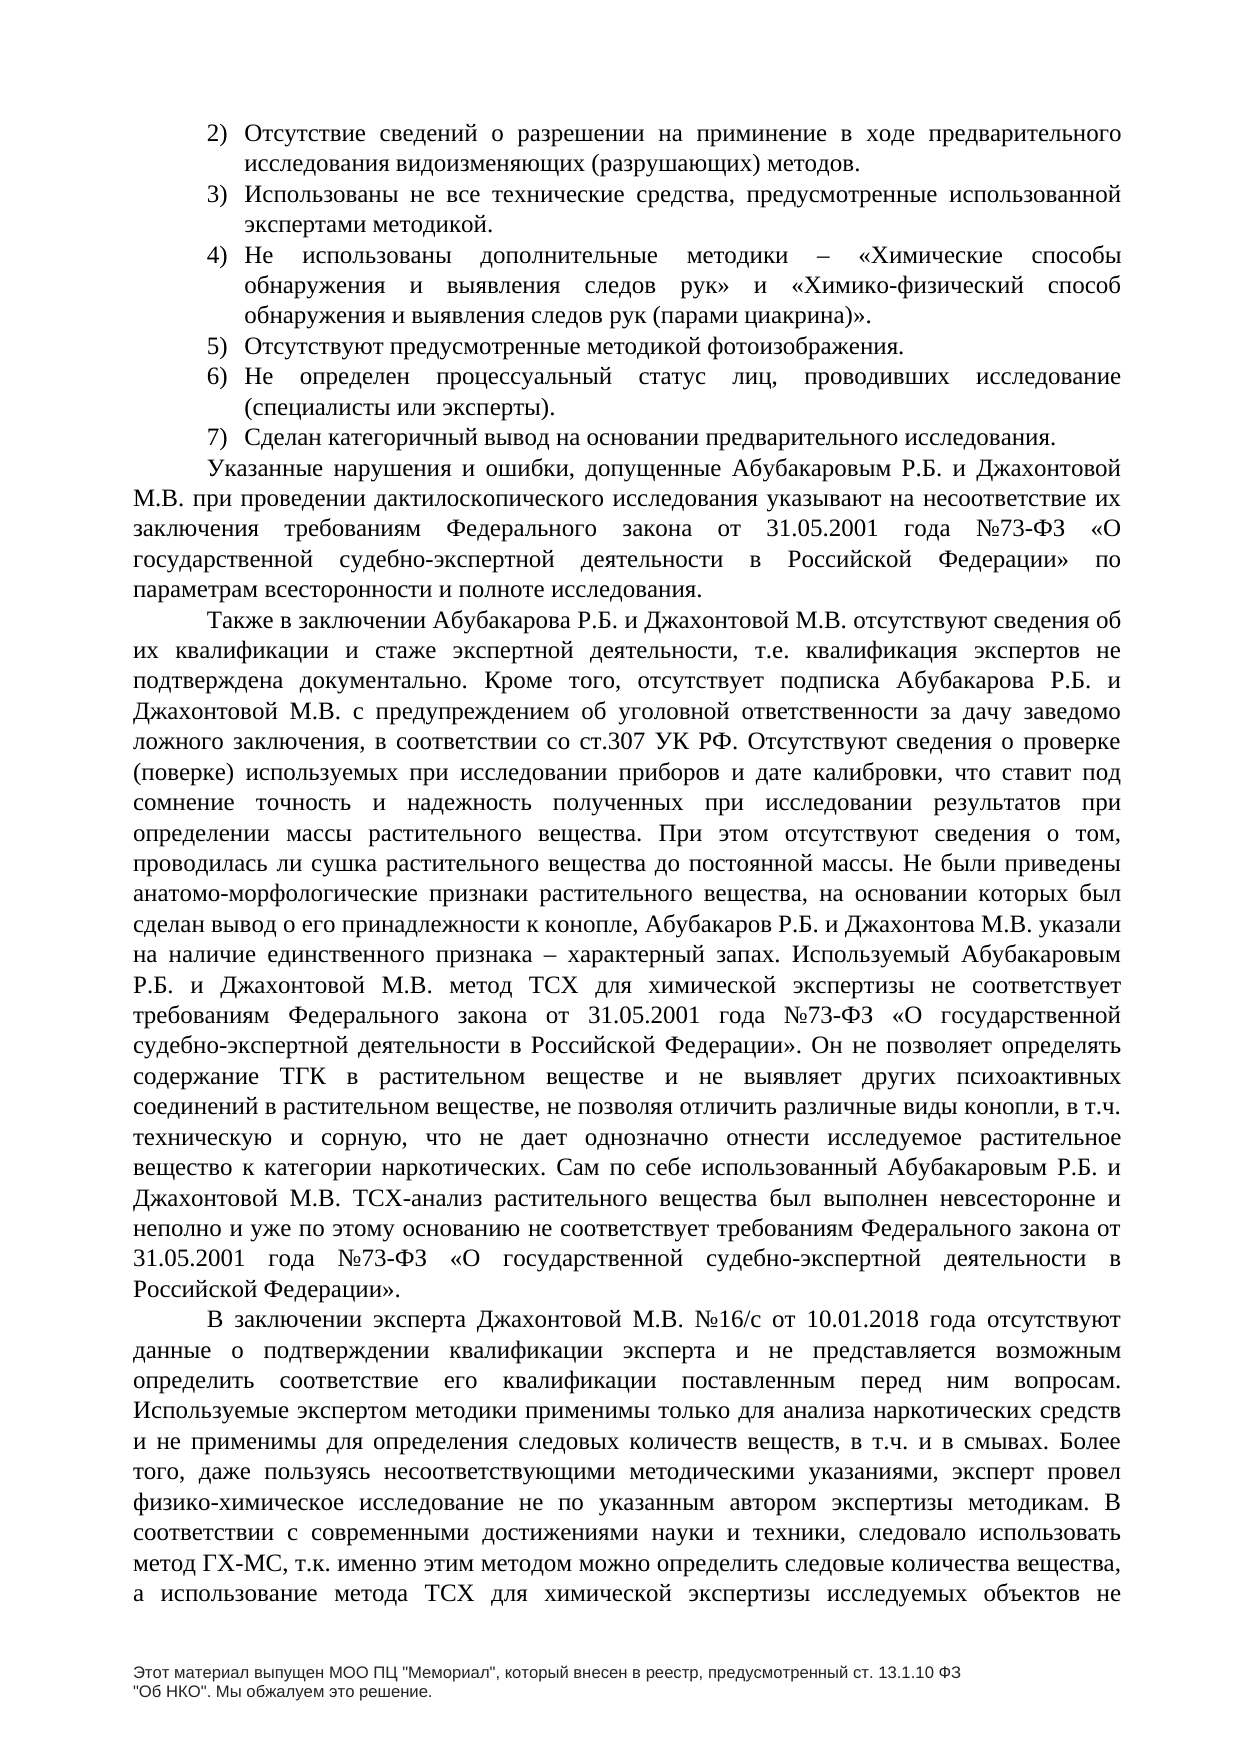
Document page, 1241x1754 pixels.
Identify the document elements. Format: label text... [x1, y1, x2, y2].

list Не использованы дополнительные методики – «Химические способы обнаружения и выявления следов рук» и «Химико-физический способ обнаружения и выявления следов рук (парами циакрина)». [207, 240, 1122, 329]
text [133, 1304, 1122, 1607]
text Также в заключении Абубакарова Р.Б. и Джахонтовой М.В. отсутствуют сведения об их квалификации и стаже экспертной деятельности, т.е. квалификация экспертов не подтверждена документально. Кроме того, отсутствует подписка Абубакарова Р.Б. и Джахонтовой М.В. с предупреждением об уголовной ответственности за дачу заведомо ложного заключения, в соответствии со ст.307 УК РФ. Отсутствуют сведения о проверке (поверке) используемых при исследовании приборов и дате калибровки, что ставит под сомнение точность и надежность полученных при исследовании результатов при определении массы растительного вещества. При этом отсутствуют сведения о том, проводилась ли сушка растительного вещества до постоянной массы. Не были приведены анатомо-морфологические признаки растительного вещества, на основании которых был сделан вывод о его принадлежности к конопле, Абубакаров Р.Б. и Джахонтова М.В. указали на наличие единственного признака – характерный запах. Используемый Абубакаровым Р.Б. и Джахонтовой М.В. метод ТСХ для химической экспертизы не соответствует требованиям Федерального закона от 31.05.2001 года №73-ФЗ «О государственной судебно-экспертной деятельности в Российской Федерации». Он не позволяет определять содержание ТГК в растительном веществе и не выявляет других психоактивных соединений в растительном веществе, не позволяя отличить различные виды конопли, в т.ч. техническую и сорную, что не дает однозначно отнести исследуемое растительное вещество к категории наркотических. Сам по себе использованный Абубакаровым Р.Б. и Джахонтовой М.В. ТСХ-анализ растительного вещества был выполнен невсесторонне и неполно и уже по этому основанию не соответствует требованиям Федерального закона от 31.05.2001 года №73-ФЗ «О государственной судебно-экспертной деятельности в Российской Федерации». [133, 605, 1122, 1303]
list Сделан категоричный вывод на основании предварительного исследования. [207, 422, 1122, 451]
text Указанные нарушения и ошибки, допущенные Абубакаровым Р.Б. и Джахонтовой М.В. при проведении дактилоскопического исследования указывают на несоответствие их заключения требованиям Федерального закона от 31.05.2001 года №73-ФЗ «О государственной судебно-экспертной деятельности в Российской Федерации» по параметрам всесторонности и полноте исследования. [133, 453, 1122, 603]
list Отсутствие сведений о разрешении на приминение в ходе предварительного исследования видоизменяющих (разрушающих) методов. [207, 118, 1122, 177]
list Не определен процессуальный статус лиц, проводивших исследование (специалисты или эксперты). [207, 361, 1122, 421]
list Использованы не все технические средства, предусмотренные использованной экспертами методикой. [207, 179, 1122, 238]
list Отсутствуют предусмотренные методикой фотоизображения. [207, 331, 1122, 360]
